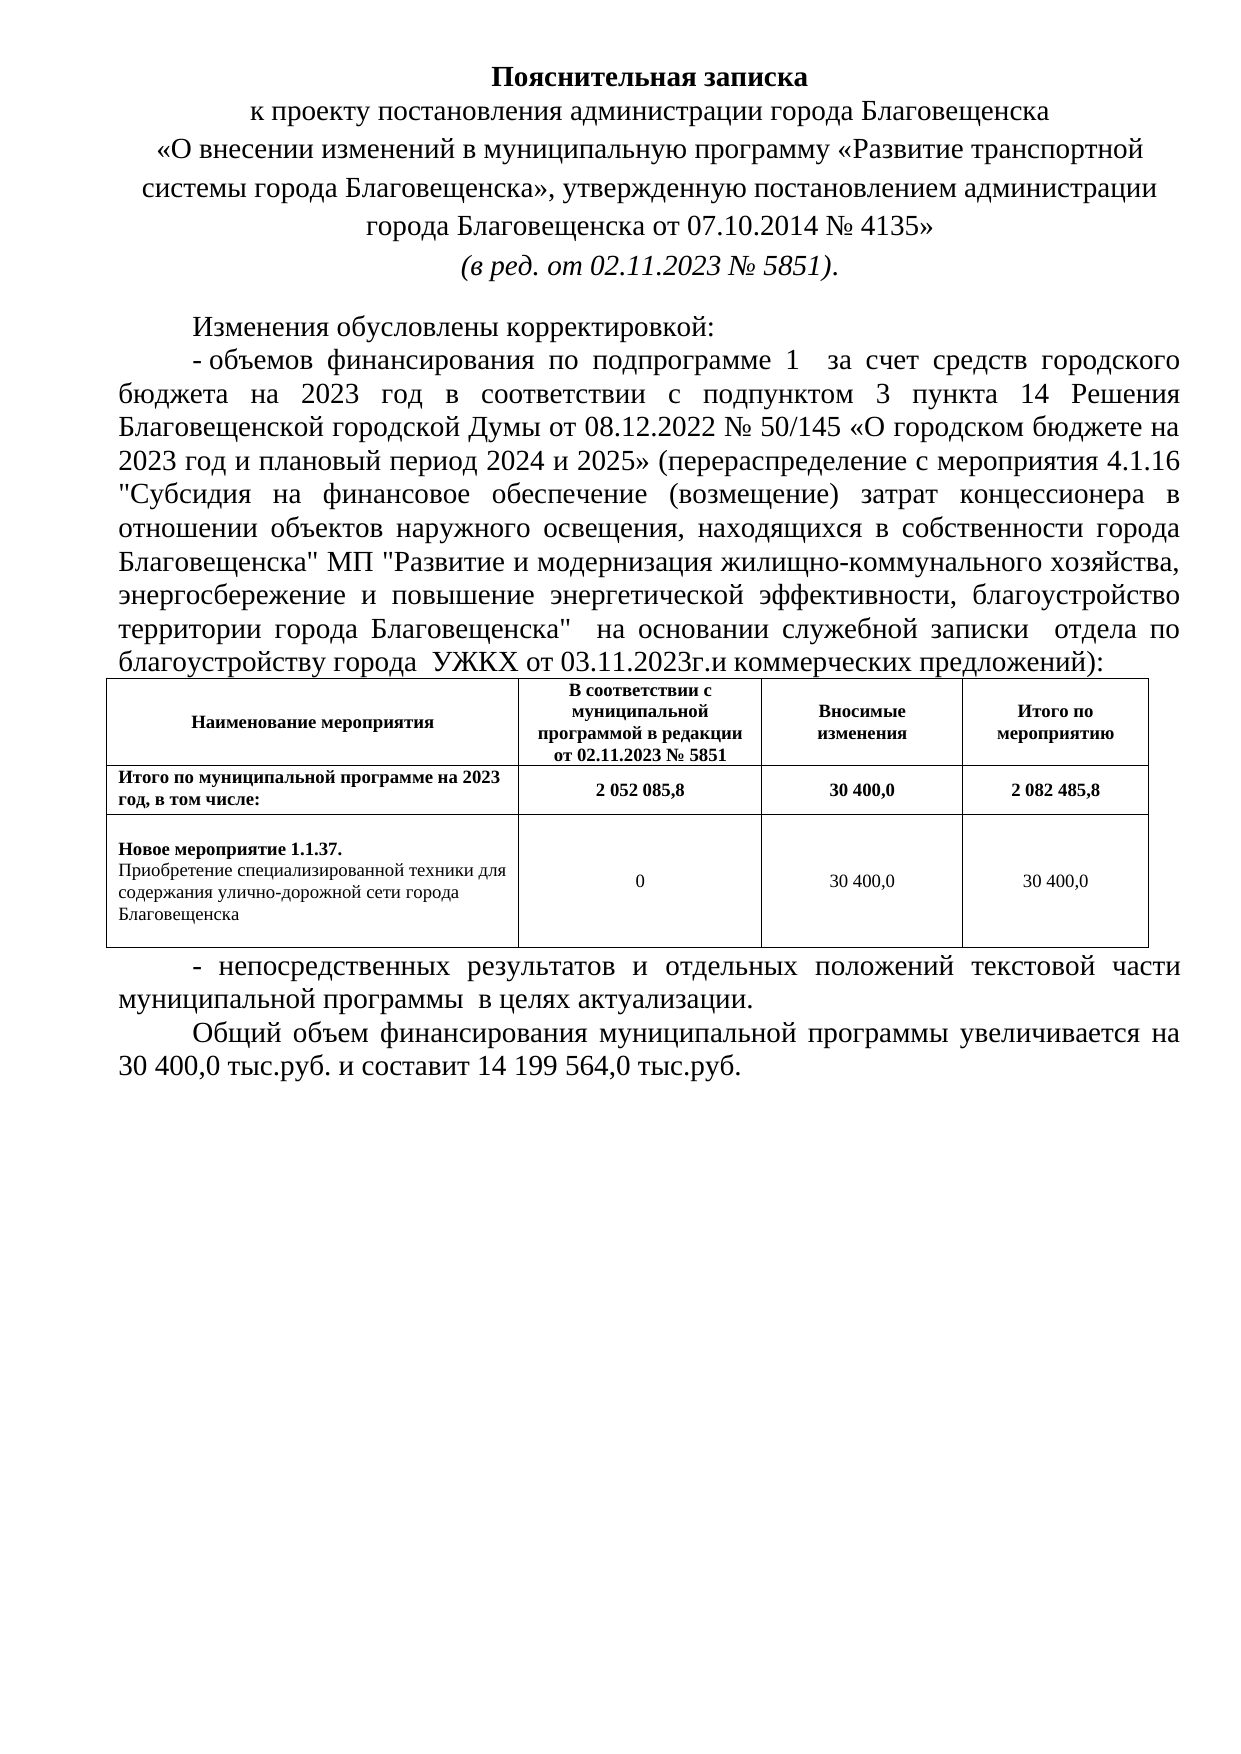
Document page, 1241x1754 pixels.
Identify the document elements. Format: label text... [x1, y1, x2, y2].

text - непосредственных результатов и отдельных положений текстовой части муниципальной программы в целях актуализации. [118, 948, 1181, 1015]
text - объемов финансирования по подпрограмме 1 за счет средств городского бюджета на 2023 год в соответствии с подпунктом 3 пункта 14 Решения Благовещенской городской Думы от 08.12.2022 № 50/145 «О городском бюджете на 2023 год и плановый период 2024 и 2025» (перераспределение с мероприятия 4.1.16 "Субсидия на финансовое обеспечение (возмещение) затрат концессионера в отношении объектов наружного освещения, находящихся в собственности города Благовещенска" МП "Развитие и модернизация жилищно-коммунального хозяйства, энергосбережение и повышение энергетической эффективности, благоустройство территории города Благовещенска" на основании служебной записки отдела по благоустройству города УЖКХ от 03.11.2023г.и коммерческих предложений): [118, 342, 1181, 678]
table_cell 2 052 085,8 [519, 766, 761, 814]
text Общий объем финансирования муниципальной программы увеличивается на 30 400,0 тыс.руб. и составит 14 199 564,0 тыс.руб. [118, 1015, 1181, 1082]
table_header Вносимые изменения [762, 679, 962, 765]
text Пояснительная записка [118, 59, 1181, 93]
table_header В соответствии с муниципальной программой в редакции от 02.11.2023 № 5851 [519, 679, 761, 765]
text к проекту постановления администрации города Благовещенска «О внесении изменений в муниципальную программу «Развитие транспортной системы города Благовещенска», утвержденную постановлением администрации города Благовещенска от 07.10.2014 № 4135» (в ред. от 02.11.2023 № 5851). [112, 93, 1187, 283]
table_cell 30 400,0 [762, 815, 962, 947]
table_header Наименование мероприятия [107, 679, 518, 765]
table_cell 2 082 485,8 [963, 766, 1148, 814]
text Изменения обусловлены корректировкой: [118, 309, 1181, 342]
table_cell 30 400,0 [762, 766, 962, 814]
table_cell 0 [519, 815, 761, 947]
table_header Итого по мероприятию [963, 679, 1148, 765]
table_cell Итого по муниципальной программе на 2023 год, в том числе: [107, 766, 518, 814]
table_cell Новое мероприятие 1.1.37. Приобретение специализированной техники для содержания улично-дорожной сети города Благовещенска [107, 815, 518, 947]
table_cell 30 400,0 [963, 815, 1148, 947]
